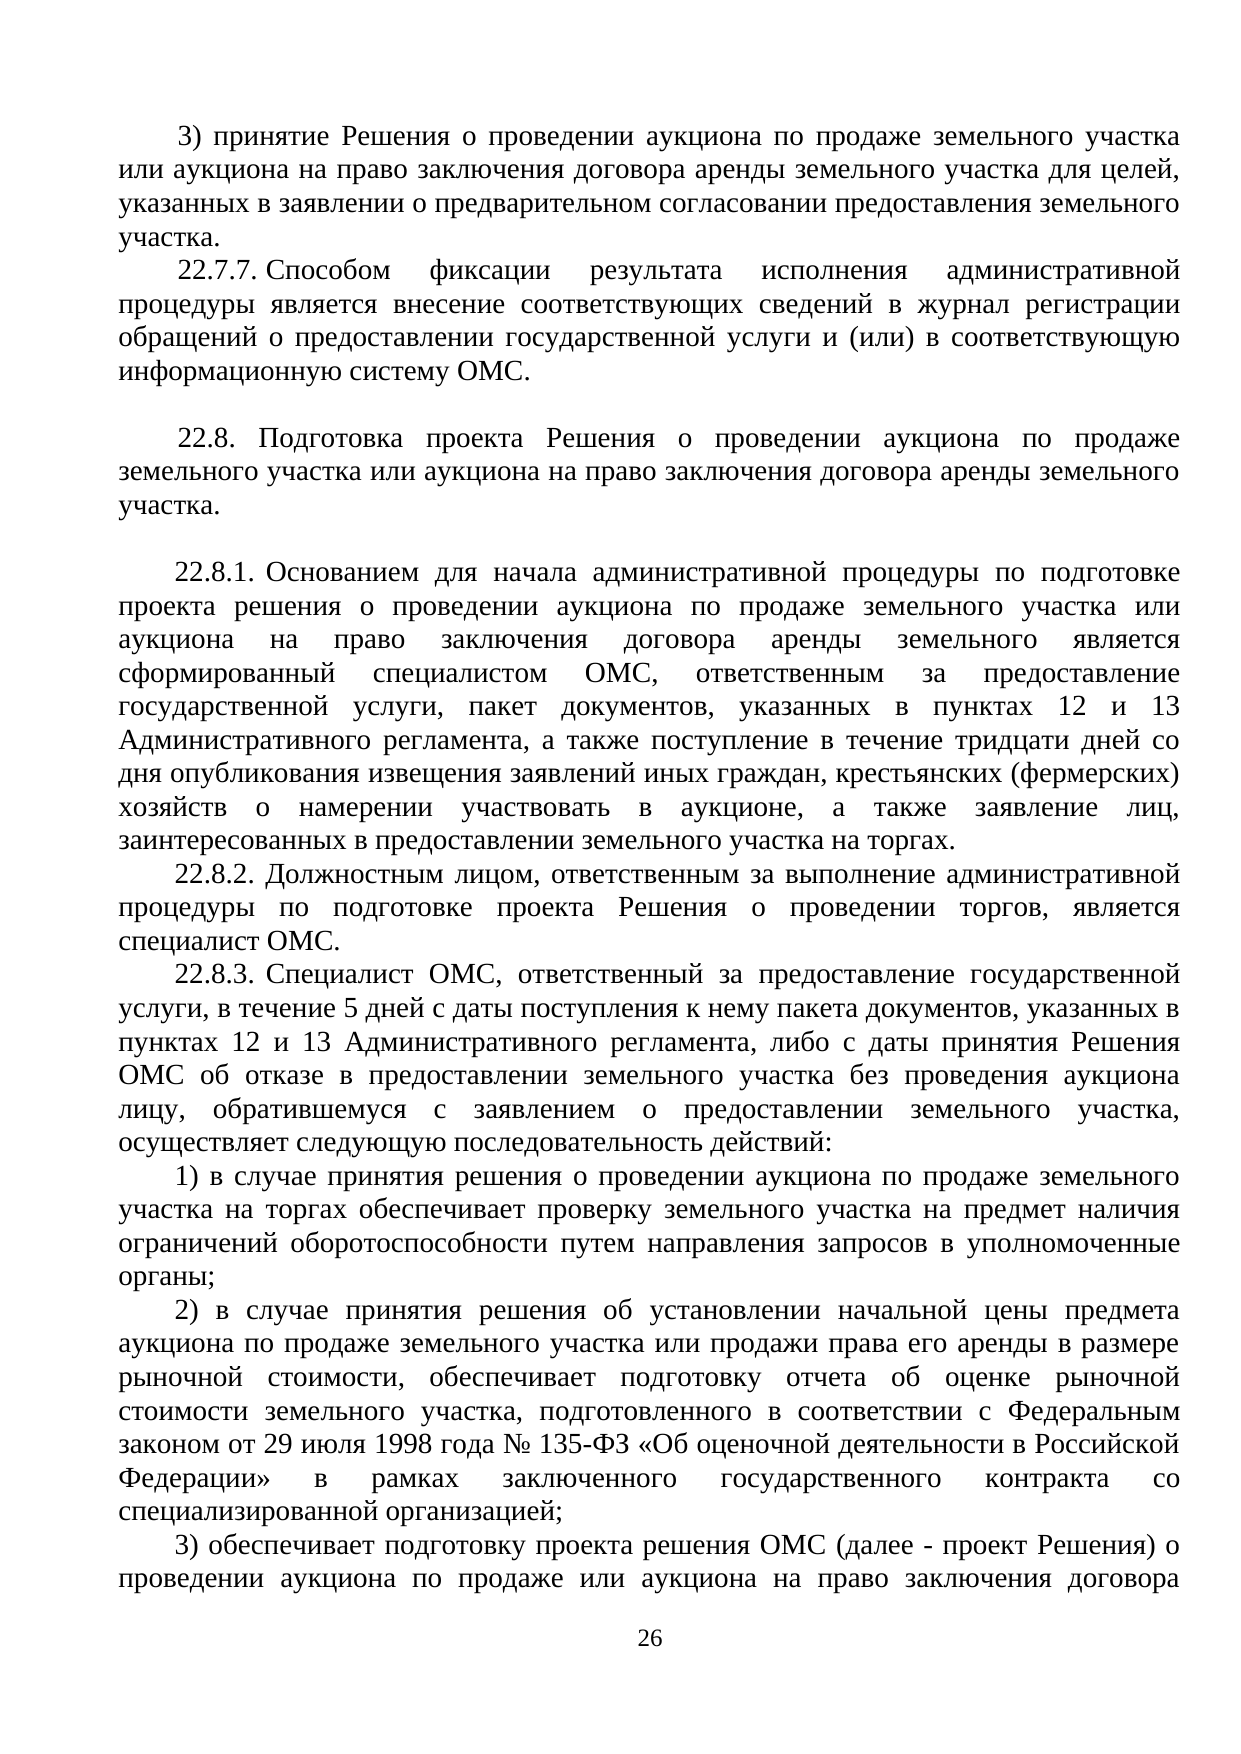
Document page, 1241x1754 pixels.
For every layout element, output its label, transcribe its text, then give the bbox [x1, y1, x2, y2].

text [118, 1527, 1181, 1594]
text 2) в случае принятия решения об установлении начальной цены предмета аукциона по продаже земельного участка или продажи права его аренды в размере рыночной стоимости, обеспечивает подготовку отчета об оценке рыночной стоимости земельного участка, подготовленного в соответствии с Федеральным законом от 29 июля 1998 года № 135-ФЗ «Об оценочной деятельности в Российской Федерации» в рамках заключенного государственного контракта со специализированной организацией; [118, 1292, 1181, 1527]
text 22.8.2. Должностным лицом, ответственным за выполнение административной процедуры по подготовке проекта Решения о проведении торгов, является специалист ОМС. [118, 856, 1181, 957]
text 3) принятие Решения о проведении аукциона по продаже земельного участка или аукциона на право заключения договора аренды земельного участка для целей, указанных в заявлении о предварительном согласовании предоставления земельного участка. [118, 118, 1181, 252]
text 22.7.7. Способом фиксации результата исполнения административной процедуры является внесение соответствующих сведений в журнал регистрации обращений о предоставлении государственной услуги и (или) в соответствующую информационную систему ОМС. [118, 252, 1181, 386]
text 22.8.1. Основанием для начала административной процедуры по подготовке проекта решения о проведении аукциона по продаже земельного участка или аукциона на право заключения договора аренды земельного является сформированный специалистом ОМС, ответственным за предоставление государственной услуги, пакет документов, указанных в пунктах 12 и 13 Административного регламента, а также поступление в течение тридцати дней со дня опубликования извещения заявлений иных граждан, крестьянских (фермерских) хозяйств о намерении участвовать в аукционе, а также заявление лиц, заинтересованных в предоставлении земельного участка на торгах. [118, 554, 1181, 856]
text 22.8.3. Специалист ОМС, ответственный за предоставление государственной услуги, в течение 5 дней с даты поступления к нему пакета документов, указанных в пунктах 12 и 13 Административного регламента, либо с даты принятия Решения ОМС об отказе в предоставлении земельного участка без проведения аукциона лицу, обратившемуся с заявлением о предоставлении земельного участка, осуществляет следующую последовательность действий: [118, 957, 1181, 1158]
text 1) в случае принятия решения о проведении аукциона по продаже земельного участка на торгах обеспечивает проверку земельного участка на предмет наличия ограничений оборотоспособности путем направления запросов в уполномоченные органы; [118, 1158, 1181, 1292]
text 22.8. Подготовка проекта Решения о проведении аукциона по продаже земельного участка или аукциона на право заключения договора аренды земельного участка. [118, 420, 1181, 521]
